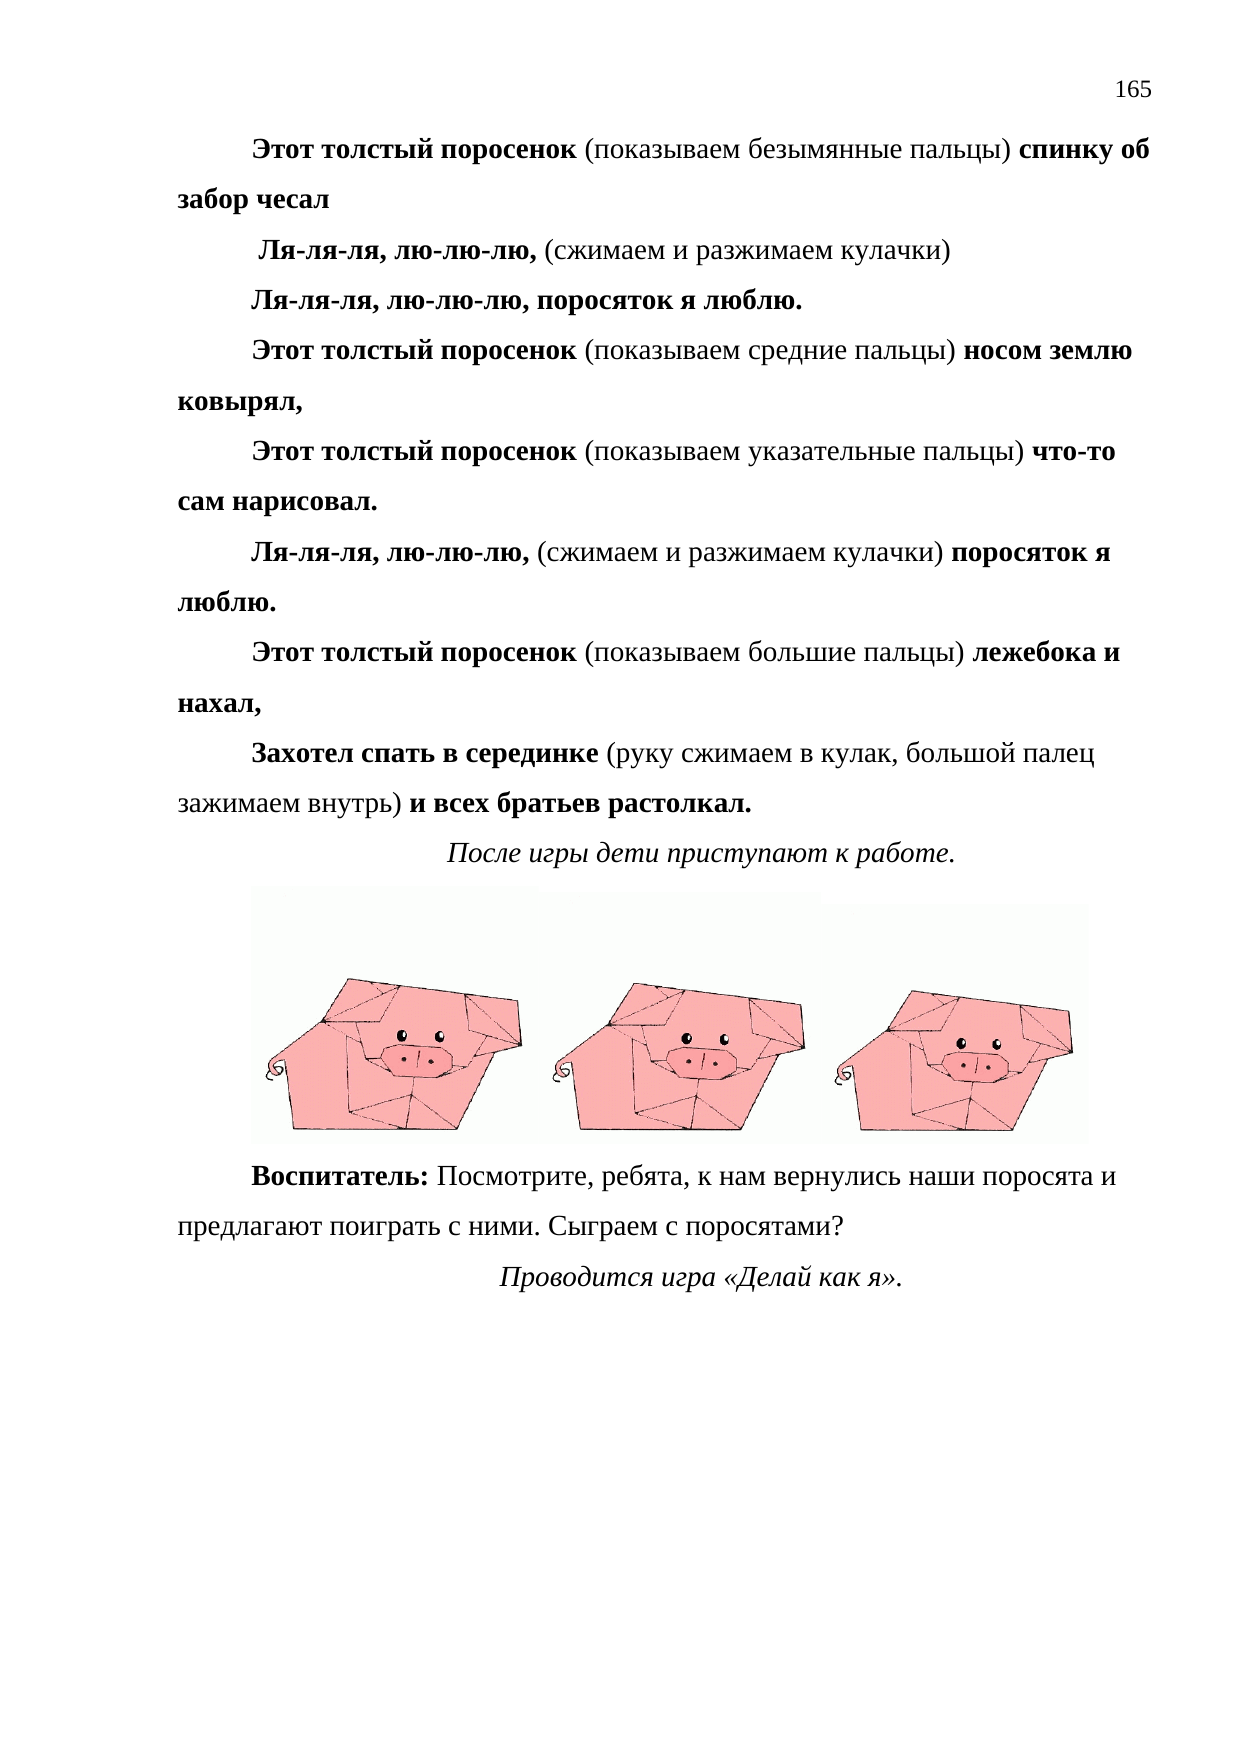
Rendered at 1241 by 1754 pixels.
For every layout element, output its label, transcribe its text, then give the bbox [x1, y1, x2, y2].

text Воспитатель: Посмотрите, ребята, к нам вернулись наши поросята и предлагают поиграть с ними. Сыграем с поросятами? [177, 1158, 1152, 1242]
text Ля-ля-ля, лю-лю-лю, поросяток я люблю. [177, 282, 1152, 316]
picture [251, 886, 1089, 1144]
text Захотел спать в серединке (руку сжимаем в кулак, большой палец зажимаем внутрь) и всех братьев растолкал. [177, 735, 1152, 819]
text Проводится игра «Делай как я». [177, 1259, 1152, 1292]
text Этот толстый поросенок (показываем средние пальцы) носом землю ковырял, [177, 332, 1152, 416]
text Этот толстый поросенок (показываем указательные пальцы) что-то сам нарисовал. [177, 433, 1152, 517]
text Ля-ля-ля, лю-лю-лю, (сжимаем и разжимаем кулачки) поросяток я люблю. [177, 534, 1152, 618]
text Этот толстый поросенок (показываем большие пальцы) лежебока и нахал, [177, 634, 1152, 718]
text Этот толстый поросенок (показываем безымянные пальцы) спинку об забор чесал [177, 131, 1152, 215]
text Ля-ля-ля, лю-лю-лю, (сжимаем и разжимаем кулачки) [177, 232, 1152, 265]
text После игры дети приступают к работе. [177, 836, 1152, 869]
